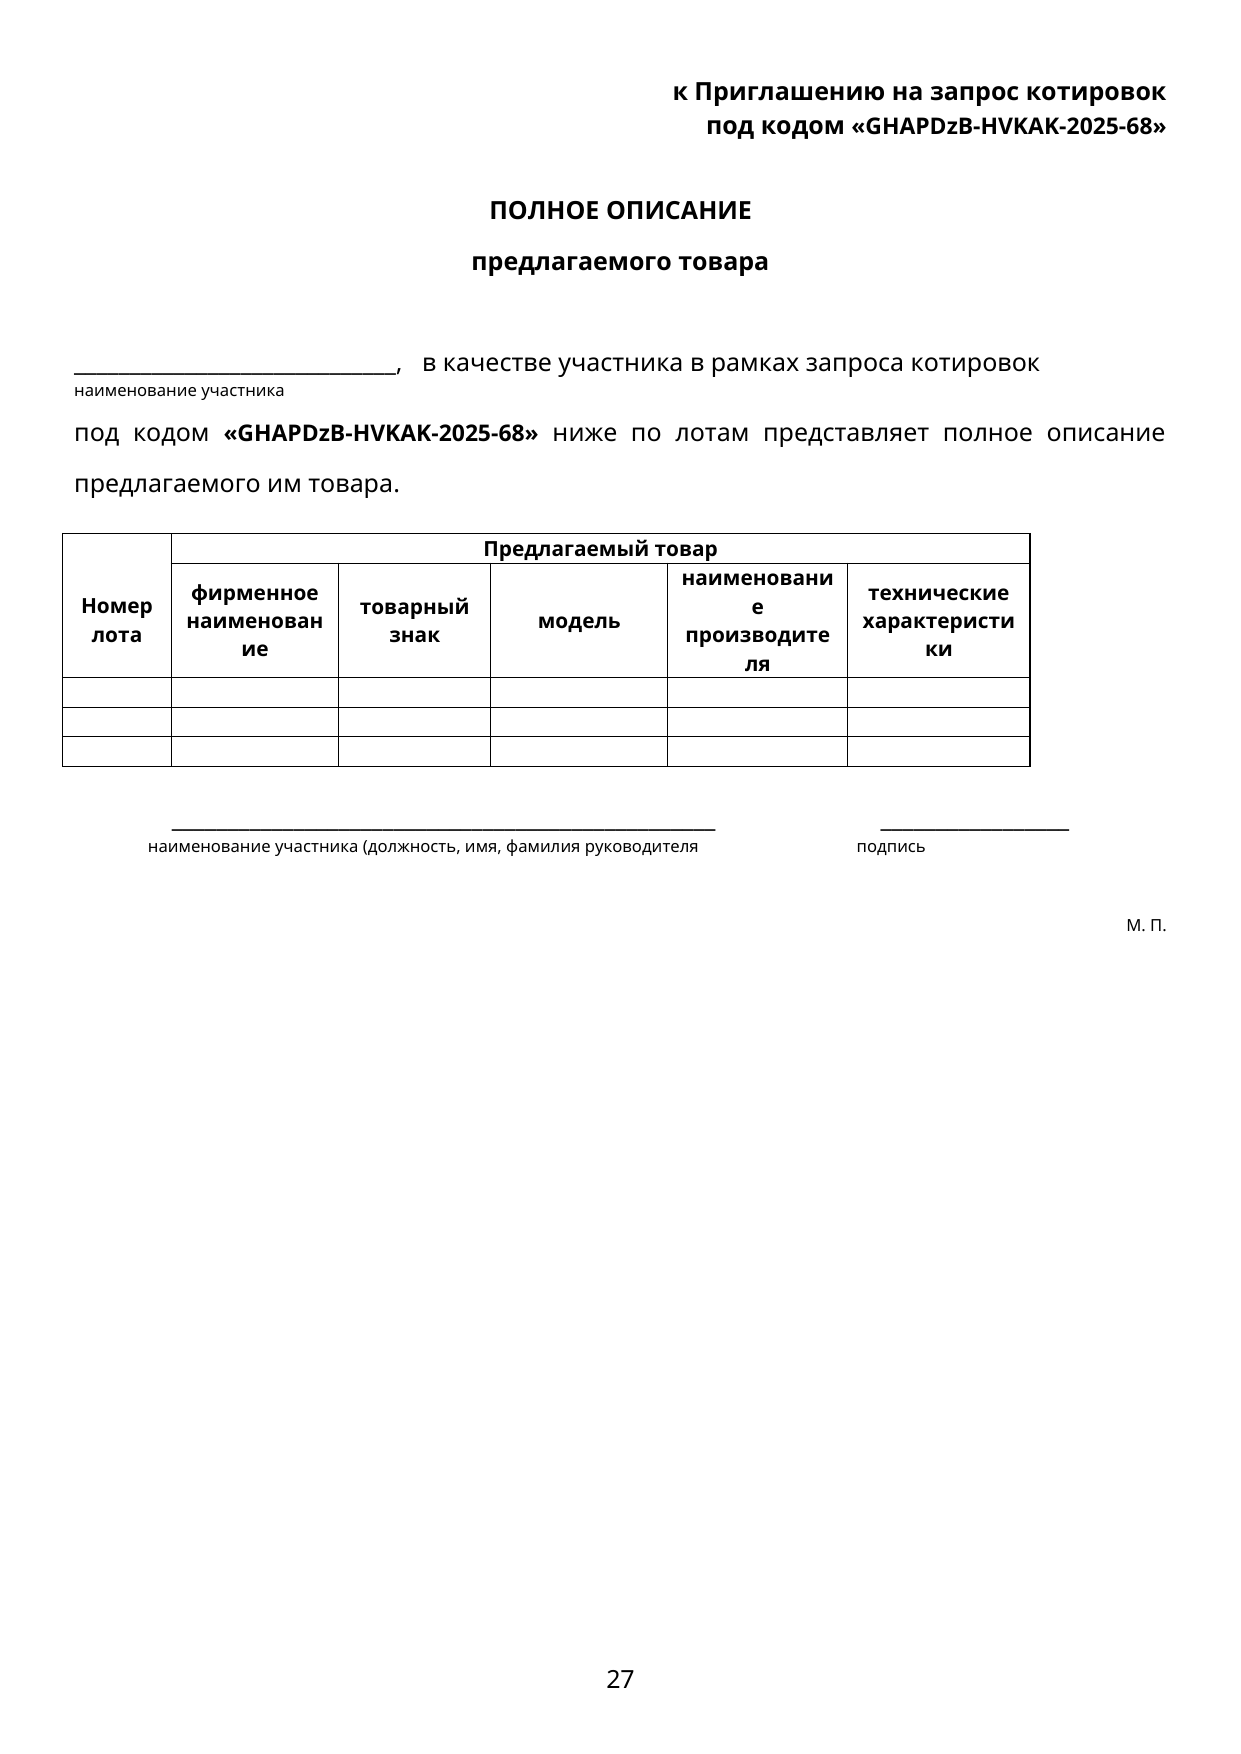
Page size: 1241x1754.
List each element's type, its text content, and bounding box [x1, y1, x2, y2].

subtitle ПОЛНОЕ ОПИСАНИЕ [133, 193, 1108, 227]
table_cell [668, 737, 847, 766]
table_cell [172, 708, 338, 736]
text под кодом «GHAPDzB-HVKAK-2025-68» ниже по лотам представляет полное описание предлагаемого им товара. [74, 414, 1167, 499]
table_cell [491, 737, 667, 766]
text _________________________________________________ _________________ [74, 801, 1167, 835]
text наименование участника [74, 379, 1167, 402]
table_cell товарный знак [339, 564, 490, 677]
table_cell [848, 678, 1029, 707]
text к Приглашению на запрос котировок под кодом «GHAPDzB-HVKAK-2025-68» [74, 74, 1167, 142]
table_cell [668, 678, 847, 707]
table_cell [848, 708, 1029, 736]
table_cell [63, 737, 171, 766]
table_cell [339, 678, 490, 707]
table_cell [491, 678, 667, 707]
subtitle предлагаемого товара [133, 243, 1108, 277]
table_cell [172, 678, 338, 707]
table_cell [668, 708, 847, 736]
table_cell наименование производителя [668, 564, 847, 677]
table_cell [491, 708, 667, 736]
text наименование участника (должность, имя, фамилия руководителя подпись [148, 835, 1167, 857]
table_cell [848, 737, 1029, 766]
table_cell [63, 678, 171, 707]
table_cell фирменное наименование [172, 564, 338, 677]
table_cell [339, 737, 490, 766]
table_cell технические характеристики [848, 564, 1029, 677]
table_cell [339, 708, 490, 736]
table_header Предлагаемый товар [172, 534, 1029, 562]
text _____________________________, в качестве участника в рамках запроса котировок [74, 345, 1167, 379]
table_cell [172, 737, 338, 766]
table_header Номер лота [63, 534, 171, 677]
table_cell [63, 708, 171, 736]
table_cell модель [491, 564, 667, 677]
text М. П. [74, 913, 1167, 936]
